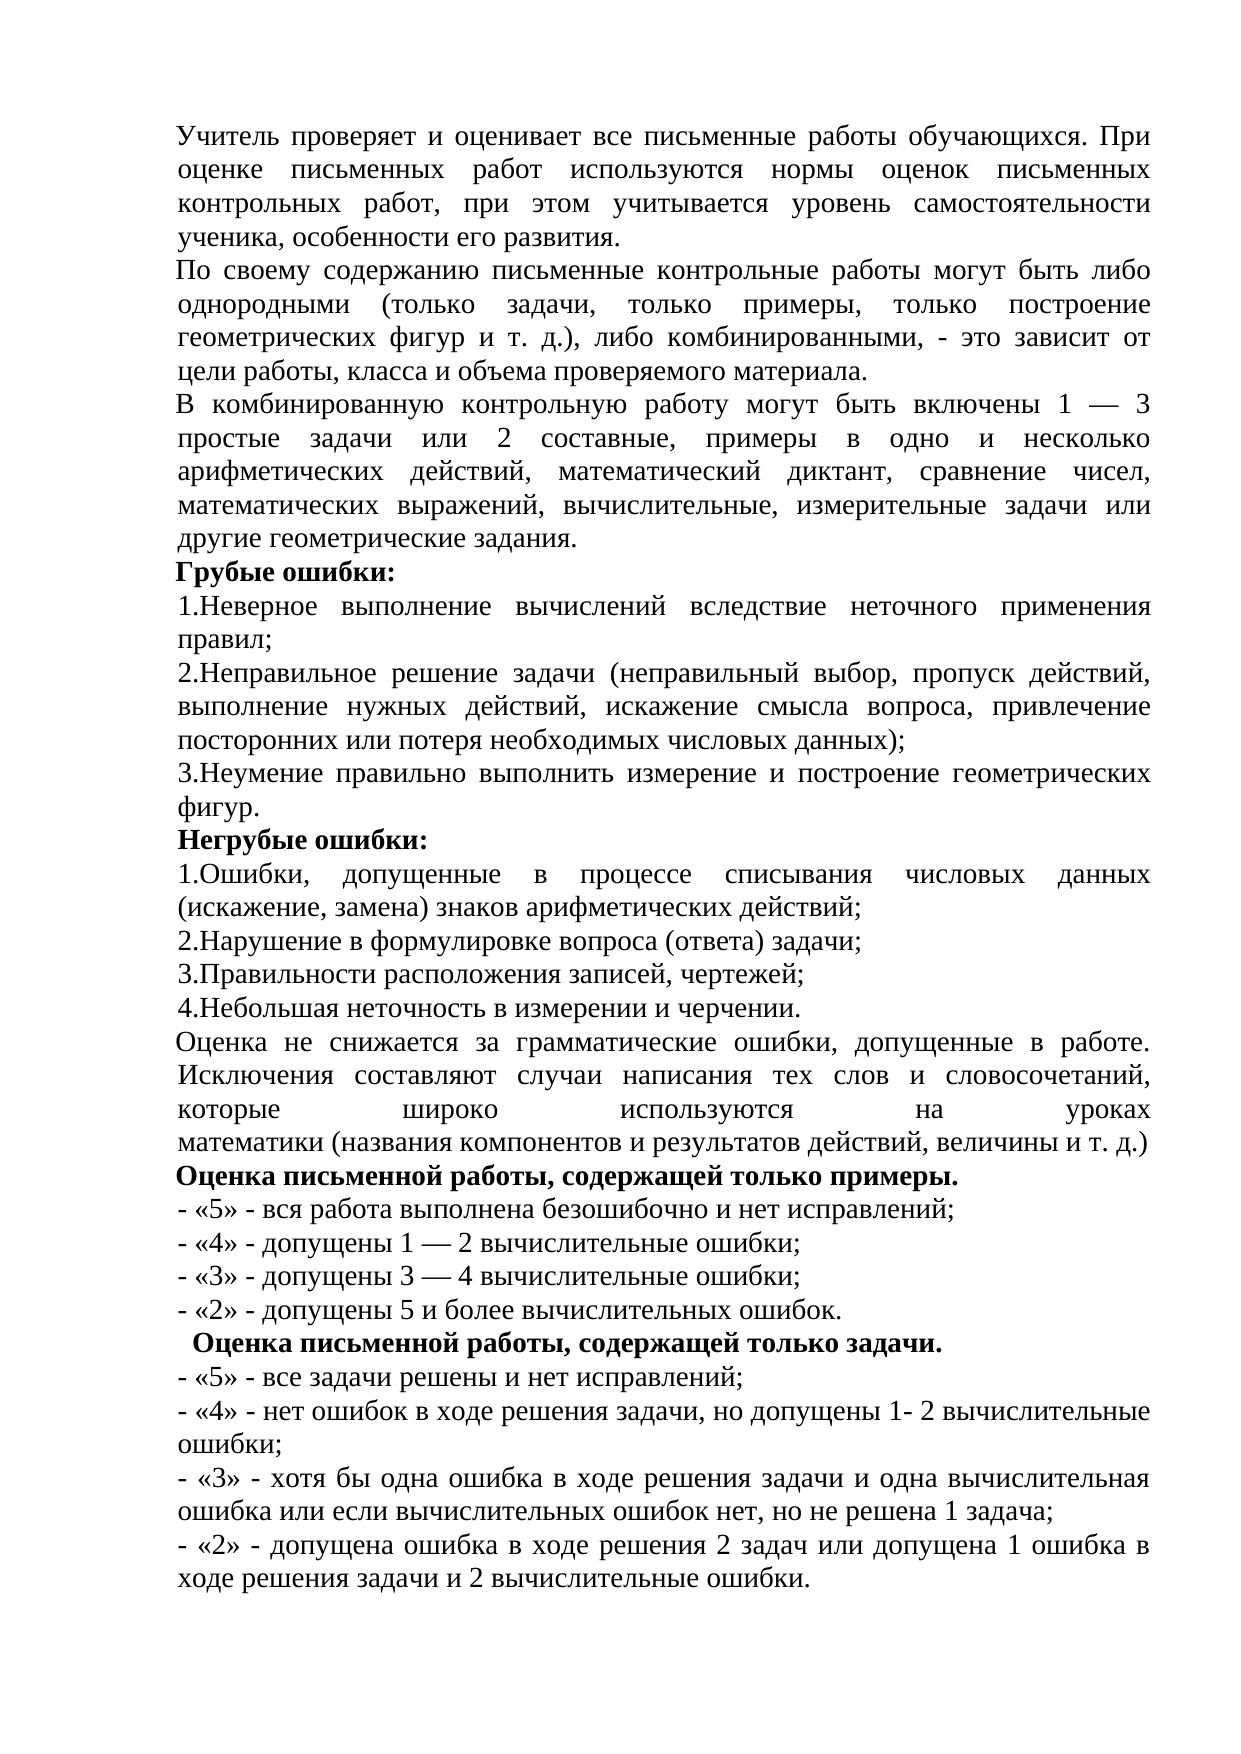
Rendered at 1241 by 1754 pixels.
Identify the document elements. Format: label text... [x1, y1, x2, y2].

text 3.Правильности расположения записей, чертежей; [177, 957, 1152, 990]
text Негрубые ошибки: [177, 822, 1152, 856]
text - «4» - допущены 1 — 2 вычислительные ошибки; [177, 1225, 1152, 1258]
text - «2» - допущена ошибка в ходе решения 2 задач или допущена 1 ошибка в ходе решения задачи и 2 вычислительные ошибки. [177, 1527, 1152, 1594]
text - «3» - допущены 3 — 4 вычислительные ошибки; [177, 1258, 1152, 1292]
text - «5» - все задачи решены и нет исправлений; [177, 1359, 1152, 1393]
text 2.Неправильное решение задачи (неправильный выбор, пропуск действий, выполнение нужных действий, искажение смысла вопроса, привлечение посторонних или потеря необходимых числовых данных); [177, 655, 1152, 755]
text По своему содержанию письменные контрольные работы могут быть либо однородными (только задачи, только примеры, только построение геометрических фигур и т. д.), либо комбинированными, - это зависит от цели работы, класса и объема проверяемого материала. [175, 252, 1152, 386]
text 1.Ошибки, допущенные в процессе списывания числовых данных (искажение, замена) знаков арифметических действий; [177, 856, 1152, 923]
text 1.Неверное выполнение вычислений вследствие неточного применения правил; [177, 588, 1152, 655]
text 3.Неумение правильно выполнить измерение и построение геометрических фигур. [177, 755, 1152, 822]
text 4.Небольшая неточность в измерении и черчении. [177, 990, 1152, 1024]
text Оценка не снижается за грамматические ошибки, допущенные в работе. Исключения составляют случаи написания тех слов и словосочетаний, которые широко используются на уроках математики (названия компонентов и результатов действий, величины и т. д.) [175, 1024, 1152, 1158]
text 2.Нарушение в формулировке вопроса (ответа) задачи; [177, 923, 1152, 957]
text Оценка письменной работы, содержащей только задачи. [177, 1326, 1152, 1359]
text В комбинированную контрольную работу могут быть включены 1 — 3 простые задачи или 2 составные, примеры в одно и несколько арифметических действий, математический диктант, сравнение чисел, математических выражений, вычислительные, измерительные задачи или другие геометрические задания. [175, 386, 1152, 554]
text Учитель проверяет и оценивает все письменные работы обучающихся. При оценке письменных работ используются нормы оценок письменных контрольных работ, при этом учитывается уровень самостоятельности ученика, особенности его развития. [175, 118, 1152, 252]
text - «5» - вся работа выполнена безошибочно и нет исправлений; [177, 1191, 1152, 1225]
text - «4» - нет ошибок в ходе решения задачи, но допущены 1- 2 вычислительные ошибки; [177, 1393, 1152, 1460]
text Грубые ошибки: [175, 554, 1152, 588]
text Оценка письменной работы, содержащей только примеры. [175, 1158, 1152, 1191]
text - «3» - хотя бы одна ошибка в ходе решения задачи и одна вычислительная ошибка или если вычислительных ошибок нет, но не решена 1 задача; [177, 1460, 1152, 1527]
text - «2» - допущены 5 и более вычислительных ошибок. [177, 1292, 1152, 1326]
